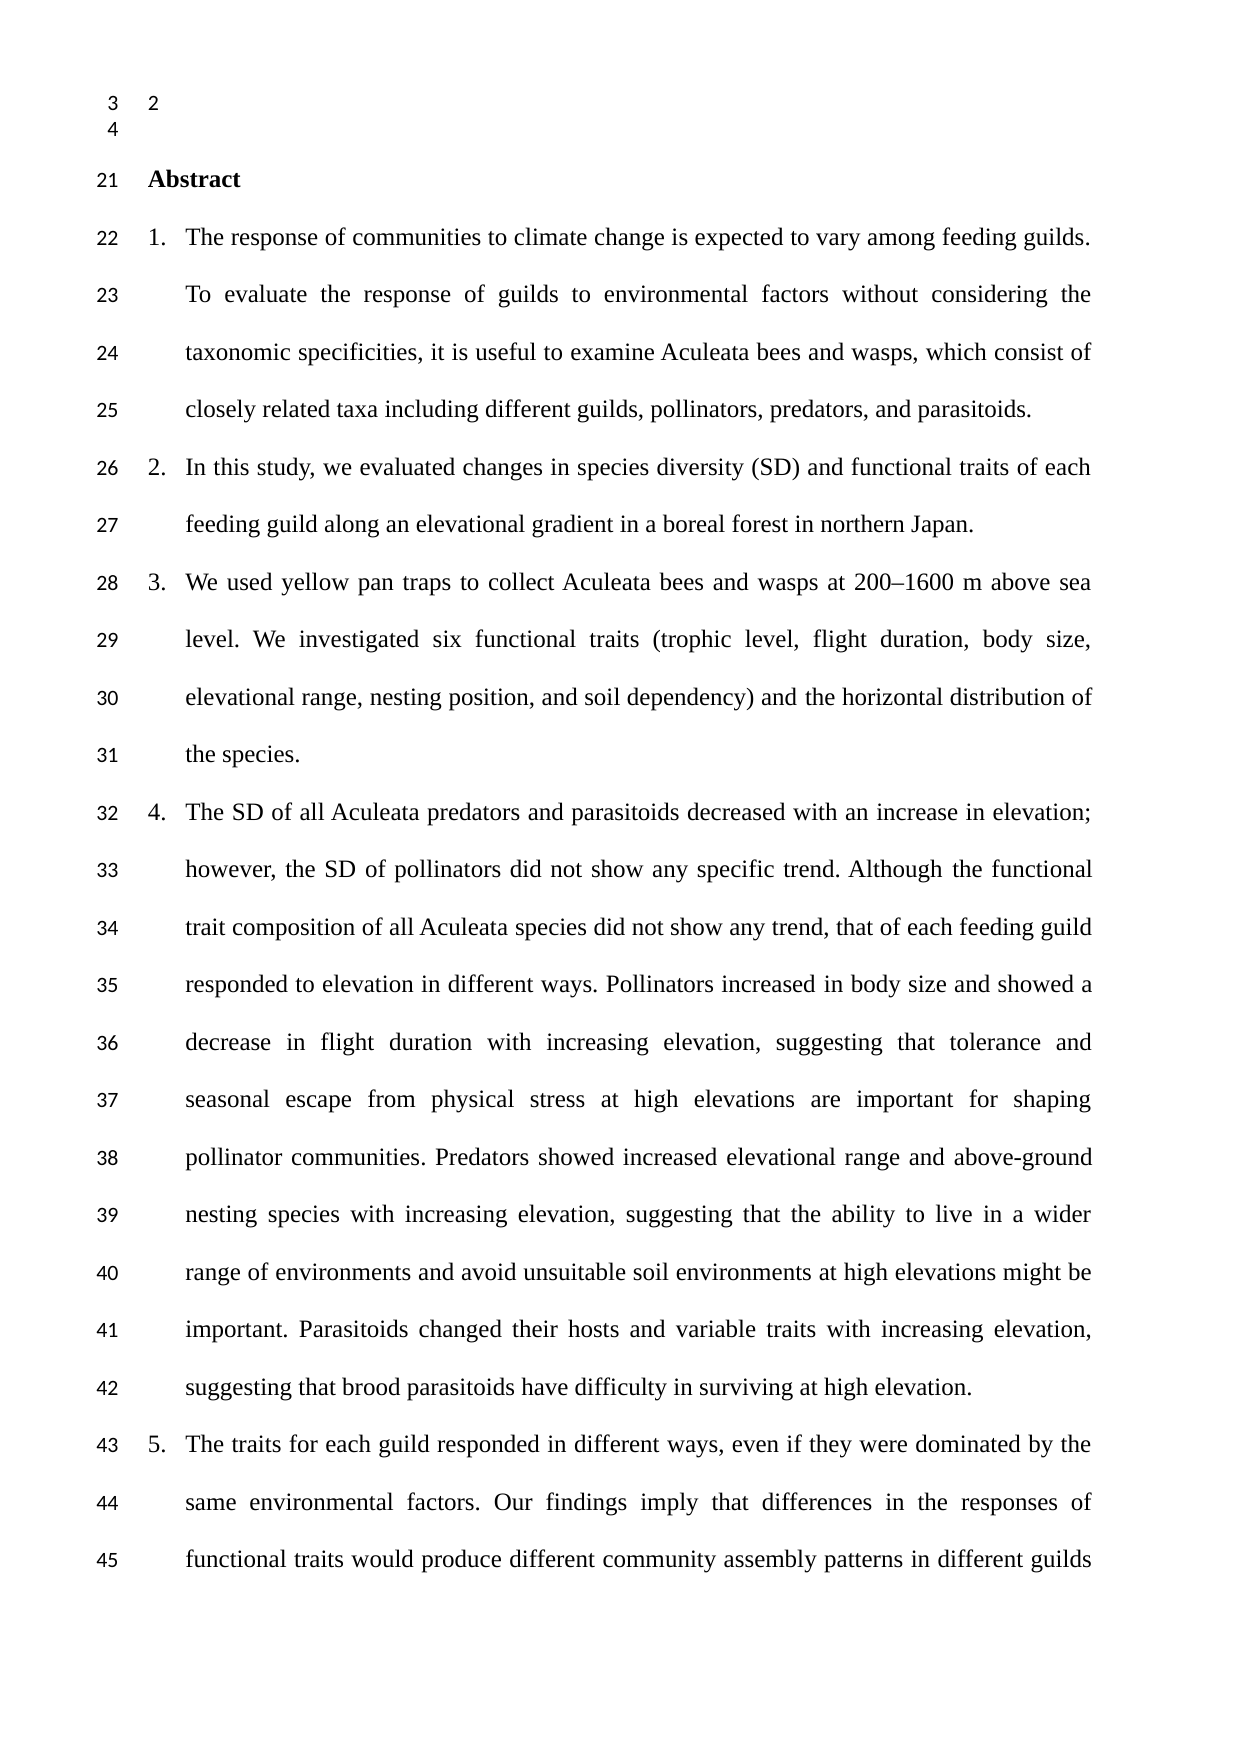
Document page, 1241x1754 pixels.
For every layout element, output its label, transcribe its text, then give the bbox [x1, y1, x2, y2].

list The SD of all Aculeata predators and parasitoids decreased with an increase in elevation; however, the SD of pollinators did not show any specific trend. Although the functional trait composition of all Aculeata species did not show any trend, that of each feeding guild responded to elevation in different ways. Pollinators increased in body size and showed a decrease in flight duration with increasing elevation, suggesting that tolerance and seasonal escape from physical stress at high elevations are important for shaping pollinator communities. Predators showed increased elevational range and above-ground nesting species with increasing elevation, suggesting that the ability to live in a wider range of environments and avoid unsuitable soil environments at high elevations might be important. Parasitoids changed their hosts and variable traits with increasing elevation, suggesting that brood parasitoids have difficulty in surviving at high elevation. [148, 797, 1092, 1401]
list The response of communities to climate change is expected to vary among feeding guilds. To evaluate the response of guilds to environmental factors without considering the taxonomic specificities, it is useful to examine Aculeata bees and wasps, which consist of closely related taxa including different guilds, pollinators, predators, and parasitoids. [148, 222, 1092, 423]
list We used yellow pan traps to collect Aculeata bees and wasps at 200–1600 m above sea level. We investigated six functional traits (trophic level, flight duration, body size, elevational range, nesting position, and soil dependency) and the horizontal distribution of the species. [148, 567, 1092, 768]
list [148, 1429, 1092, 1573]
text Abstract [148, 164, 1092, 193]
list In this study, we evaluated changes in species diversity (SD) and functional traits of each feeding guild along an elevational gradient in a boreal forest in northern Japan. [148, 452, 1092, 538]
